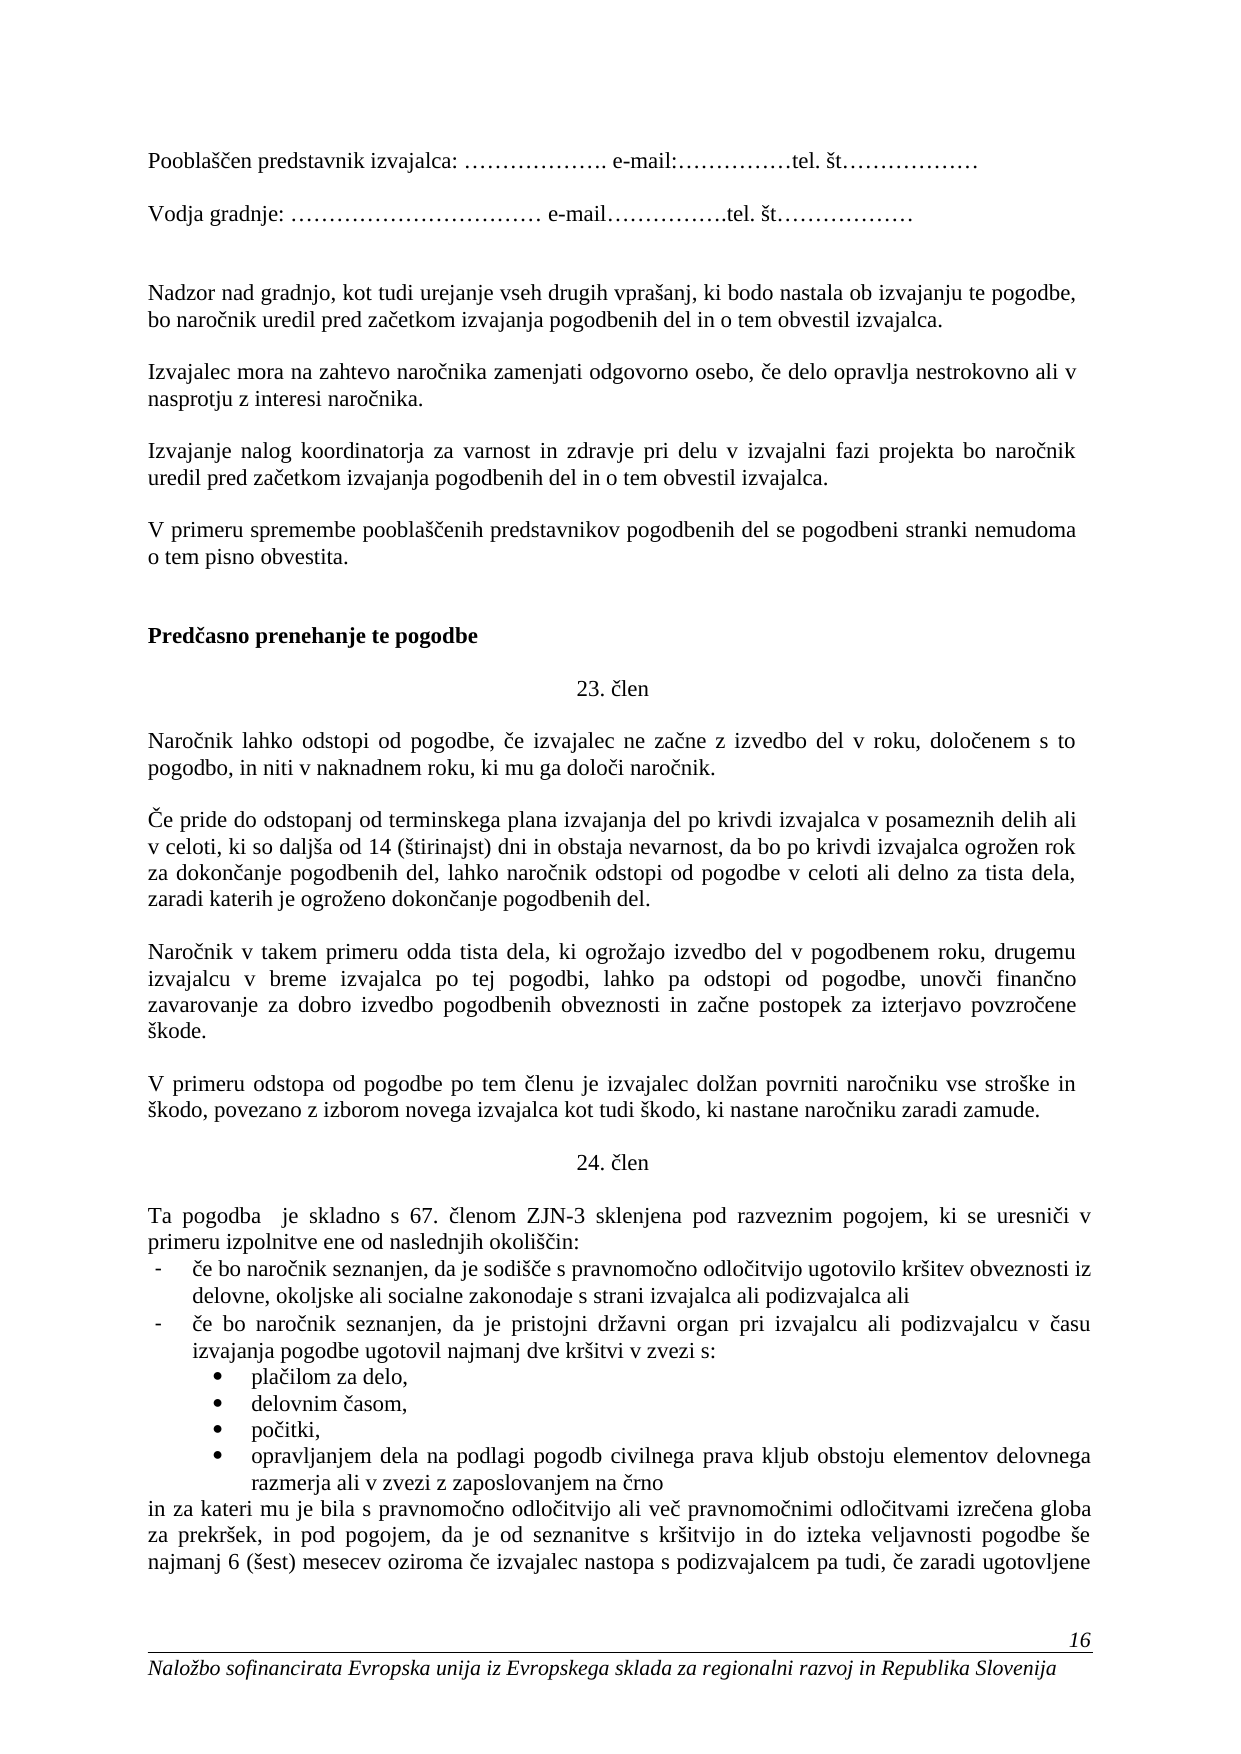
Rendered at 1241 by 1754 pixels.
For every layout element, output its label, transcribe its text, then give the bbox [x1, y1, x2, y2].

text Ta pogodba je skladno s 67. členom ZJN-3 sklenjena pod razveznim pogojem, ki se uresniči v primeru izpolnitve ene od naslednjih okoliščin: [148, 1202, 1093, 1254]
text Naročnik lahko odstopi od pogodbe, če izvajalec ne začne z izvedbo del v roku, določenem s to pogodbo, in niti v naknadnem roku, ki mu ga določi naročnik. [148, 727, 1078, 780]
list delovnim časom, [213, 1389, 1093, 1416]
list če bo naročnik seznanjen, da je sodišče s pravnomočno odločitvijo ugotovilo kršitev obveznosti iz delovne, okoljske ali socialne zakonodaje s strani izvajalca ali podizvajalca ali [154, 1254, 1093, 1309]
text Če pride do odstopanj od terminskega plana izvajanja del po krivdi izvajalca v posameznih delih ali v celoti, ki so daljša od 14 (štirinajst) dni in obstaja nevarnost, da bo po krivdi izvajalca ogrožen rok za dokončanje pogodbenih del, lahko naročnik odstopi od pogodbe v celoti ali delno za tista dela, zaradi katerih je ogroženo dokončanje pogodbenih del. [148, 806, 1078, 912]
list opravljanjem dela na podlagi pogodb civilnega prava kljub obstoju elementov delovnega razmerja ali v zvezi z zaposlovanjem na črno [213, 1442, 1093, 1495]
list če bo naročnik seznanjen, da je pristojni državni organ pri izvajalcu ali podizvajalcu v času izvajanja pogodbe ugotovil najmanj dve kršitvi v zvezi s: [154, 1309, 1093, 1363]
list V primeru odstopa od pogodbe po tem členu je izvajalec dolžan povrniti naročniku vse stroške in škodo, povezano z izborom novega izvajalca kot tudi škodo, ki nastane naročniku zaradi zamude. [148, 1070, 1078, 1123]
text Pooblaščen predstavnik izvajalca: ………………. e-mail:……………tel. št……………… [148, 148, 1078, 174]
text Izvajanje nalog koordinatorja za varnost in zdravje pri delu v izvajalni fazi projekta bo naročnik uredil pred začetkom izvajanja pogodbenih del in o tem obvestil izvajalca. [148, 437, 1078, 490]
text Predčasno prenehanje te pogodbe [148, 622, 1078, 648]
list počitki, [213, 1416, 1093, 1442]
text Nadzor nad gradnjo, kot tudi urejanje vseh drugih vprašanj, ki bodo nastala ob izvajanju te pogodbe, bo naročnik uredil pred začetkom izvajanja pogodbenih del in o tem obvestil izvajalca. [148, 279, 1078, 332]
text 24. člen [148, 1149, 1078, 1175]
text Izvajalec mora na zahtevo naročnika zamenjati odgovorno osebo, če delo opravlja nestrokovno ali v nasprotju z interesi naročnika. [148, 358, 1078, 411]
text V primeru spremembe pooblaščenih predstavnikov pogodbenih del se pogodbeni stranki nemudoma o tem pisno obvestita. [148, 517, 1078, 569]
text Vodja gradnje: …………………………… e-mail…………….tel. št……………… [148, 200, 1078, 227]
text 23. člen [148, 675, 1078, 701]
list plačilom za delo, [213, 1363, 1093, 1389]
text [148, 1495, 1093, 1574]
list Naročnik v takem primeru odda tista dela, ki ogrožajo izvedbo del v pogodbenem roku, drugemu izvajalcu v breme izvajalca po tej pogodbi, lahko pa odstopi od pogodbe, unovči finančno zavarovanje za dobro izvedbo pogodbenih obveznosti in začne postopek za izterjavo povzročene škode. [148, 938, 1078, 1044]
